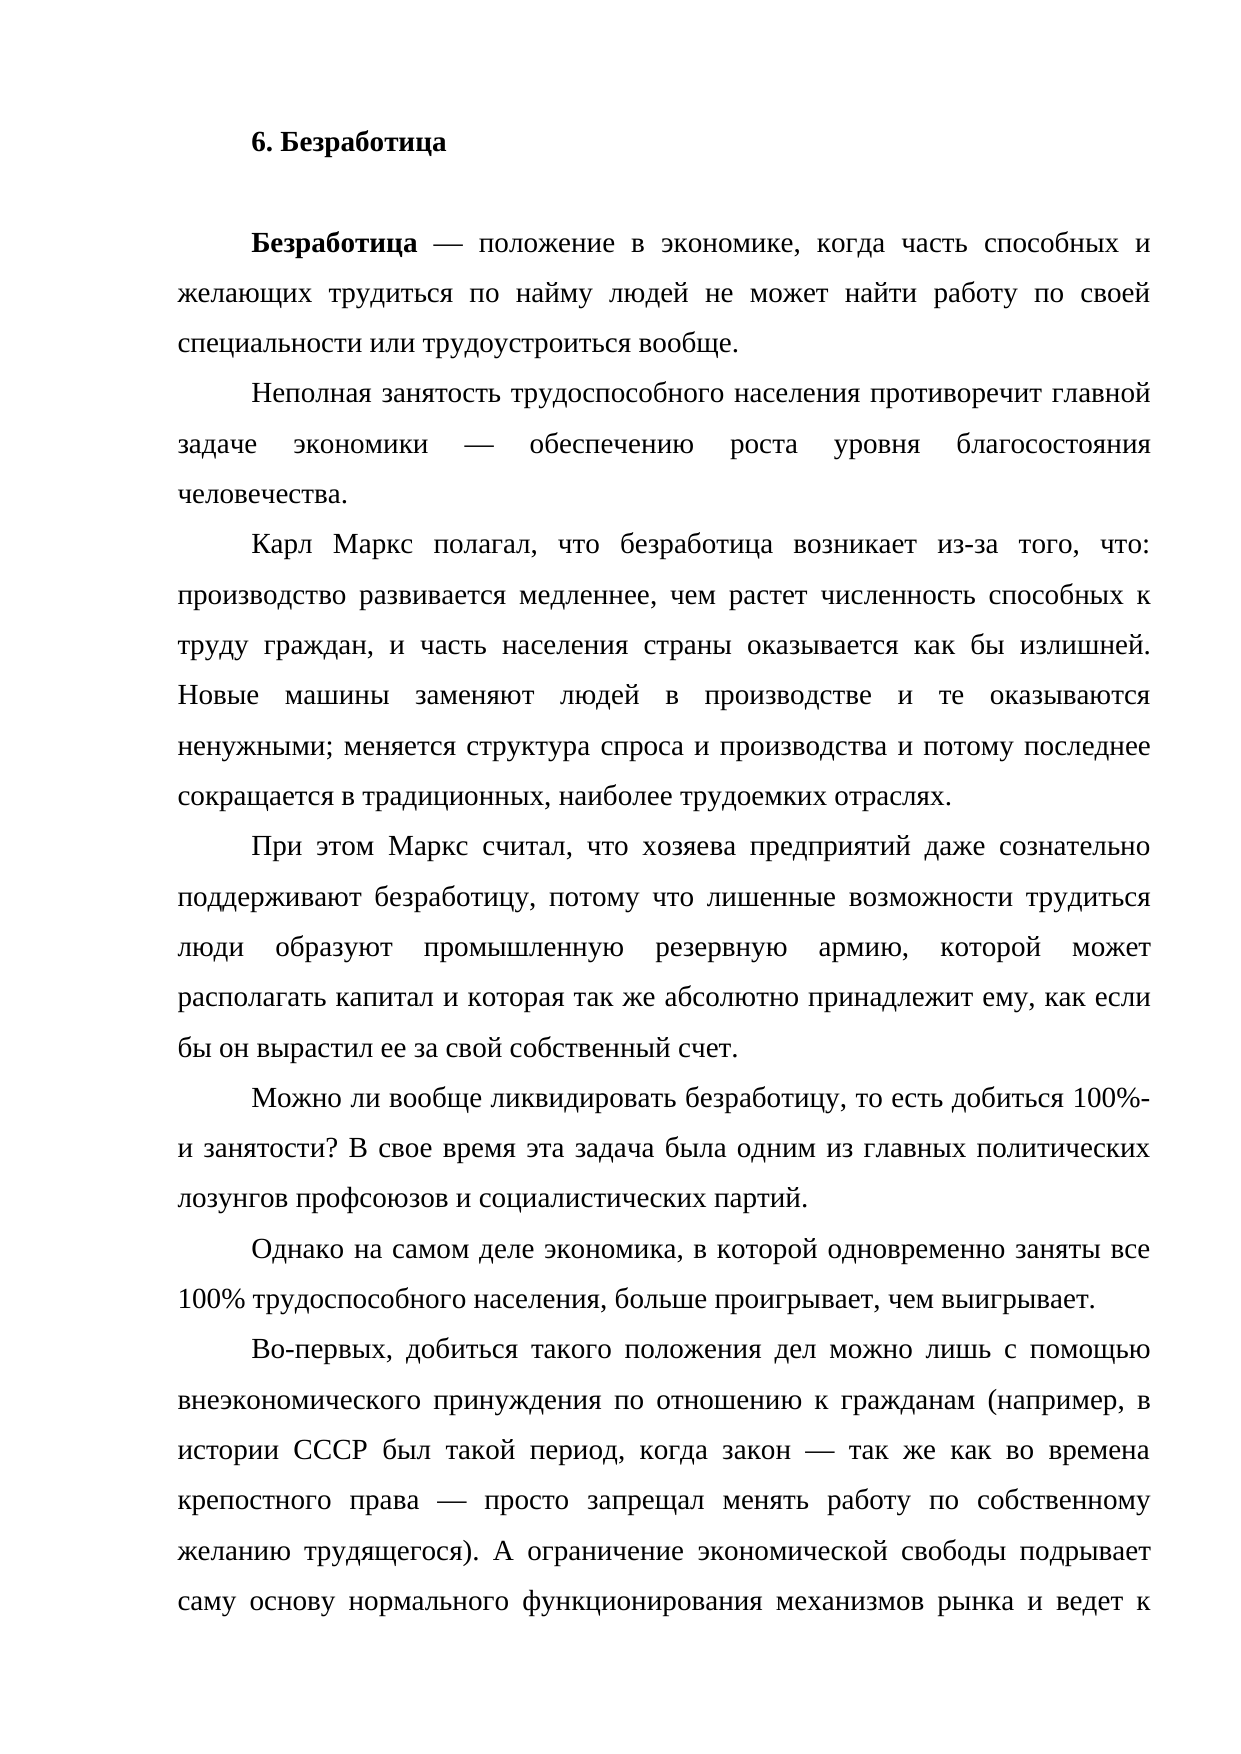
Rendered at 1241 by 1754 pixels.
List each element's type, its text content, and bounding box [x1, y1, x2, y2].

text Безработица — положение в экономике, когда часть способных и желающих трудиться по найму людей не может найти работу по своей специальности или трудоустроиться вообще. [177, 225, 1152, 359]
text При этом Маркс считал, что хозяева предприятий даже сознательно поддерживают безработицу, потому что лишенные возможности трудиться люди образуют промышленную резервную армию, которой может располагать капитал и которая так же абсолютно принадлежит ему, как если бы он вырастил ее за свой собственный счет. [177, 828, 1152, 1063]
text Можно ли вообще ликвидировать безработицу, то есть добиться 100%- и занятости? В свое время эта задача была одним из главных политических лозунгов профсоюзов и социалистических партий. [177, 1080, 1152, 1214]
text Однако на самом деле экономика, в которой одновременно заняты все 100% трудоспособного населения, больше проигрывает, чем выигрывает. [177, 1231, 1152, 1315]
text Карл Маркс полагал, что безработица возникает из-за того, что: производство развивается медленнее, чем растет численность способных к труду граждан, и часть населения страны оказывается как бы излишней. Новые машины заменяют людей в производстве и те оказываются ненужными; меняется структура спроса и производства и потому последнее сокращается в традиционных, наиболее трудоемких отраслях. [177, 527, 1152, 812]
text Неполная занятость трудоспособного населения противоречит главной задаче экономики — обеспечению роста уровня благосостояния человечества. [177, 376, 1152, 510]
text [177, 1332, 1152, 1617]
text 6. Безработица [177, 124, 1152, 158]
